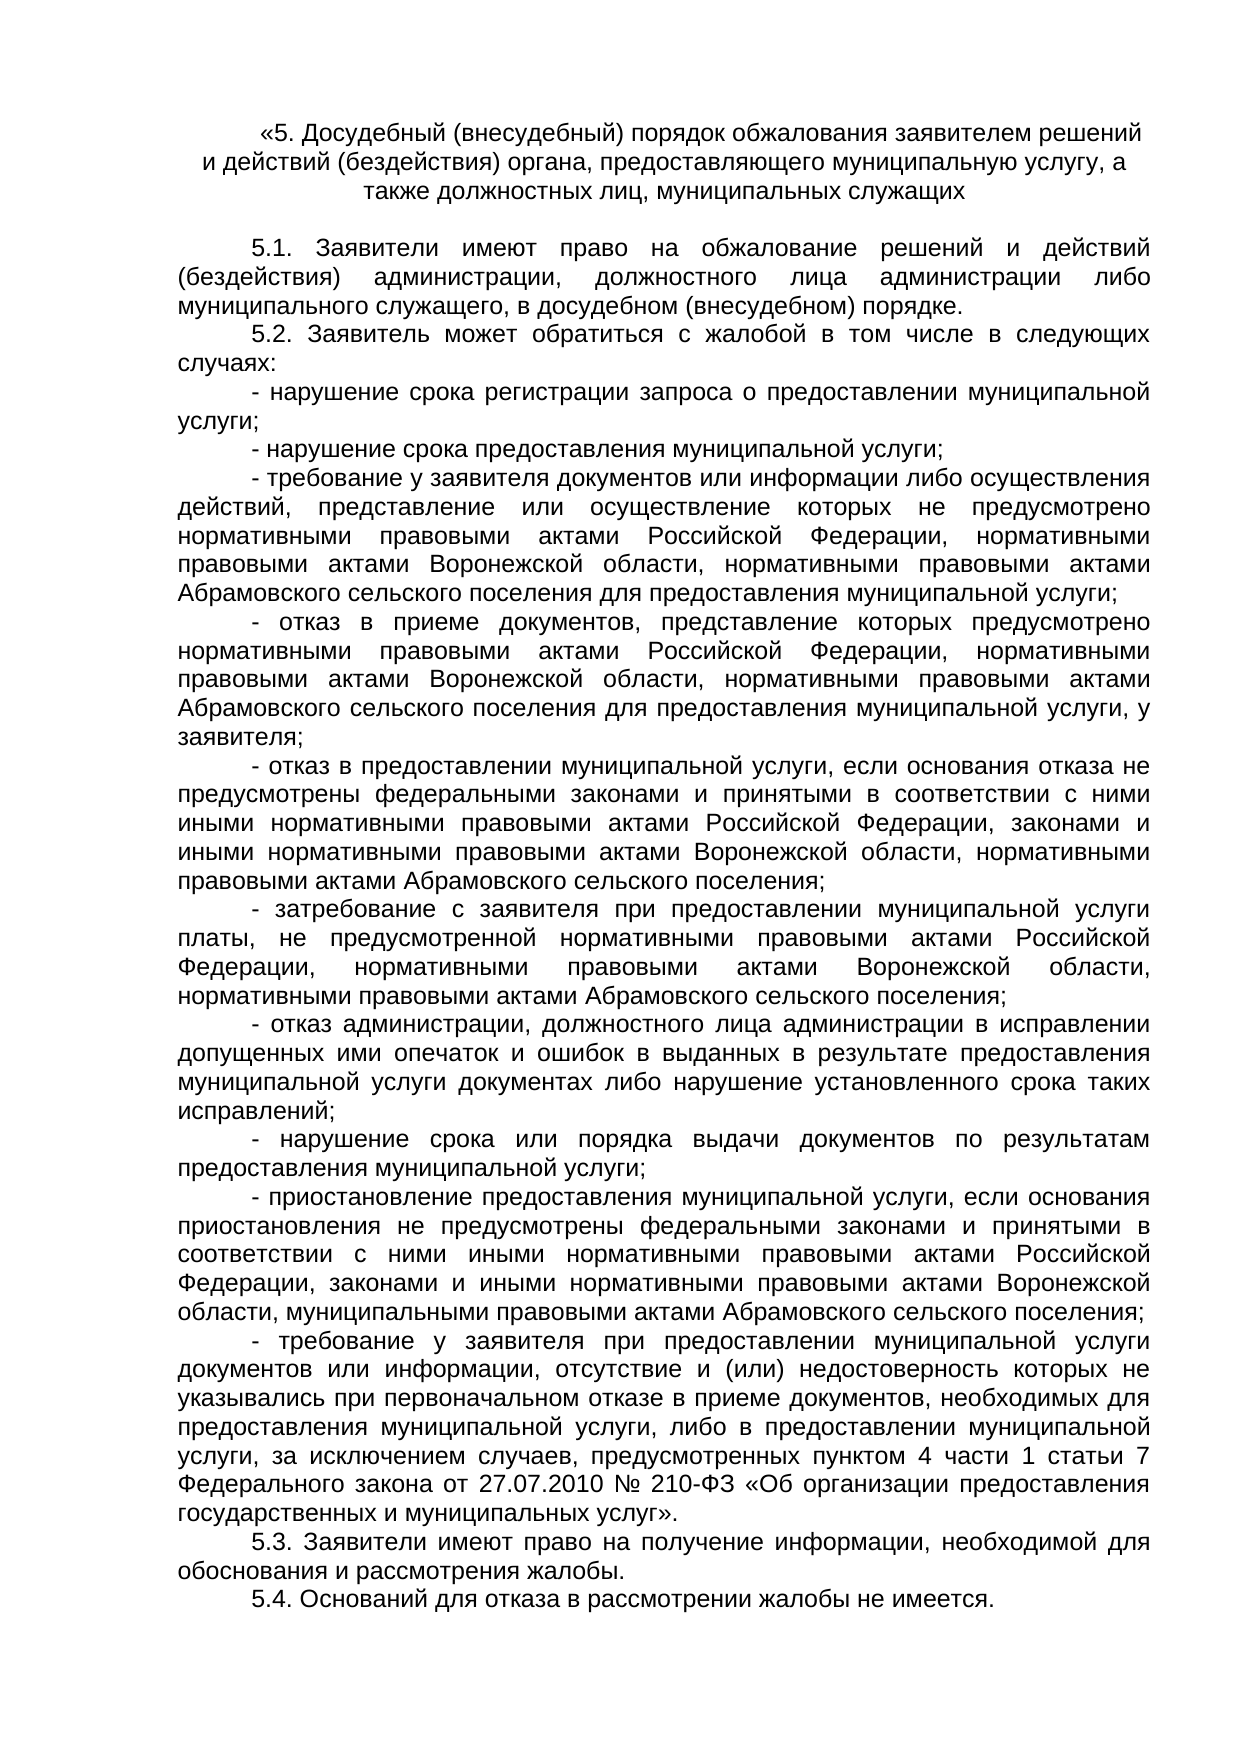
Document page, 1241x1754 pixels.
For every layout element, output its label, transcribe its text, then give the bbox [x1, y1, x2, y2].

text - требование у заявителя при предоставлении муниципальной услуги документов или информации, отсутствие и (или) недостоверность которых не указывались при первоначальном отказе в приеме документов, необходимых для предоставления муниципальной услуги, либо в предоставлении муниципальной услуги, за исключением случаев, предусмотренных пунктом 4 части 1 статьи 7 Федерального закона от 27.07.2010 № 210-ФЗ «Об организации предоставления государственных и муниципальных услуг». [177, 1326, 1152, 1527]
text - приостановление предоставления муниципальной услуги, если основания приостановления не предусмотрены федеральными законами и принятыми в соответствии с ними иными нормативными правовыми актами Российской Федерации, законами и иными нормативными правовыми актами Воронежской области, муниципальными правовыми актами Абрамовского сельского поселения; [177, 1182, 1152, 1326]
text - нарушение срока или порядка выдачи документов по результатам предоставления муниципальной услуги; [177, 1124, 1152, 1182]
text - отказ администрации, должностного лица администрации в исправлении допущенных ими опечаток и ошибок в выданных в результате предоставления муниципальной услуги документах либо нарушение установленного срока таких исправлений; [177, 1009, 1152, 1124]
text 5.1. Заявители имеют право на обжалование решений и действий (бездействия) администрации, должностного лица администрации либо муниципального служащего, в досудебном (внесудебном) порядке. [177, 233, 1152, 319]
text - требование у заявителя документов или информации либо осуществления действий, представление или осуществление которых не предусмотрено нормативными правовыми актами Российской Федерации, нормативными правовыми актами Воронежской области, нормативными правовыми актами Абрамовского сельского поселения для предоставления муниципальной услуги; [177, 463, 1152, 607]
text - отказ в предоставлении муниципальной услуги, если основания отказа не предусмотрены федеральными законами и принятыми в соответствии с ними иными нормативными правовыми актами Российской Федерации, законами и иными нормативными правовыми актами Воронежской области, нормативными правовыми актами Абрамовского сельского поселения; [177, 751, 1152, 894]
text - затребование с заявителя при предоставлении муниципальной услуги платы, не предусмотренной нормативными правовыми актами Российской Федерации, нормативными правовыми актами Воронежской области, нормативными правовыми актами Абрамовского сельского поселения; [177, 894, 1152, 1009]
text - нарушение срока регистрации запроса о предоставлении муниципальной услуги; [177, 377, 1152, 434]
text «5. Досудебный (внесудебный) порядок обжалования заявителем решений и действий (бездействия) органа, предоставляющего муниципальную услугу, а также должностных лиц, муниципальных служащих [177, 118, 1152, 204]
text 5.4. Оснований для отказа в рассмотрении жалобы не имеется. [177, 1584, 1152, 1613]
text - отказ в приеме документов, представление которых предусмотрено нормативными правовыми актами Российской Федерации, нормативными правовыми актами Воронежской области, нормативными правовыми актами Абрамовского сельского поселения для предоставления муниципальной услуги, у заявителя; [177, 607, 1152, 751]
text - нарушение срока предоставления муниципальной услуги; [177, 434, 1152, 463]
text 5.3. Заявители имеют право на получение информации, необходимой для обоснования и рассмотрения жалобы. [177, 1527, 1152, 1584]
text 5.2. Заявитель может обратиться с жалобой в том числе в следующих случаях: [177, 319, 1152, 377]
